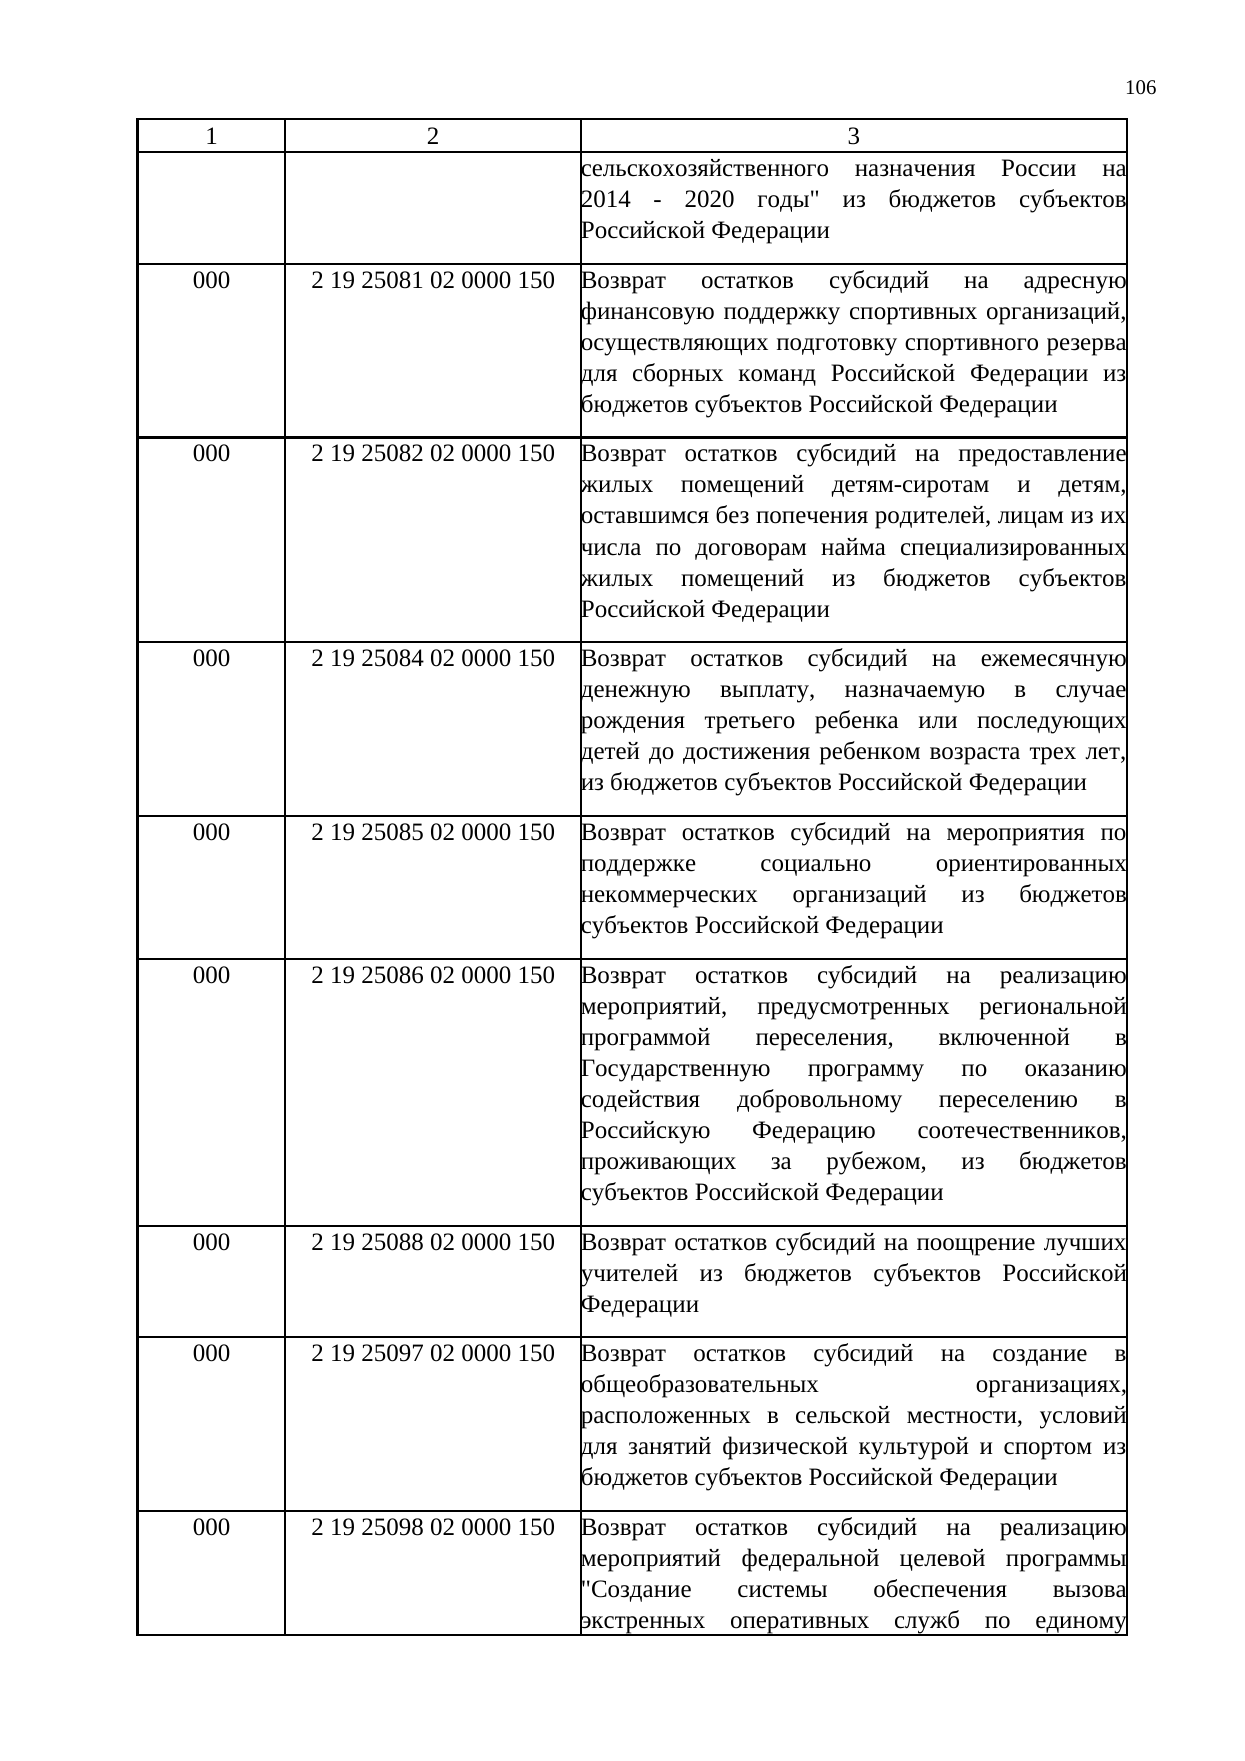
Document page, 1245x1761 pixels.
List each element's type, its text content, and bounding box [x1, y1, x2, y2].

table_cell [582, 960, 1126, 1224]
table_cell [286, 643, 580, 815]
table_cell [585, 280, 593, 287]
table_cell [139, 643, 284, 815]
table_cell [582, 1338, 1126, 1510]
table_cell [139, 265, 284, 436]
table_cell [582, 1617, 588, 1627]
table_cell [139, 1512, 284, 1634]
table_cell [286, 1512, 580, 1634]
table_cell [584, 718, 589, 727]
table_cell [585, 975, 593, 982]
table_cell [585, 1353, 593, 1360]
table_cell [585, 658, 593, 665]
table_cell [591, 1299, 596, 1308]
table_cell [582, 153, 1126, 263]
table_header 1 [139, 120, 284, 151]
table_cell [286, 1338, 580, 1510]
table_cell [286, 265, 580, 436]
table_header 2 [286, 120, 580, 151]
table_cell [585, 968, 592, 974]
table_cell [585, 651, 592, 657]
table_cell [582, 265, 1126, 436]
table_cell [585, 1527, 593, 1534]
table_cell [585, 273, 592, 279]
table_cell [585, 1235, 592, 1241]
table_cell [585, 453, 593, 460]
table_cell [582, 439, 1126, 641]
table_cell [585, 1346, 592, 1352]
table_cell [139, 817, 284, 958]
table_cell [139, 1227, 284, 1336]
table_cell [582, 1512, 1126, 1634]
table_header 3 [582, 120, 1126, 151]
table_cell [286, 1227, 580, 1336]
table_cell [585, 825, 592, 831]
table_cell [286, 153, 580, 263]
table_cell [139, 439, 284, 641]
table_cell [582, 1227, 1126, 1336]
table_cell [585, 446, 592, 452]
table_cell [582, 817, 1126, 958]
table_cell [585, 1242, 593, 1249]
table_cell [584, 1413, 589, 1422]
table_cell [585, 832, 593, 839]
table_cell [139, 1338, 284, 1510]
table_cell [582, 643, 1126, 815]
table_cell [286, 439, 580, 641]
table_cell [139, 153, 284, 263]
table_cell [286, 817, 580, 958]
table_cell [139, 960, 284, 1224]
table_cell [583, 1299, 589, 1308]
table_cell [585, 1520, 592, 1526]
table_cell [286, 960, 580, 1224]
